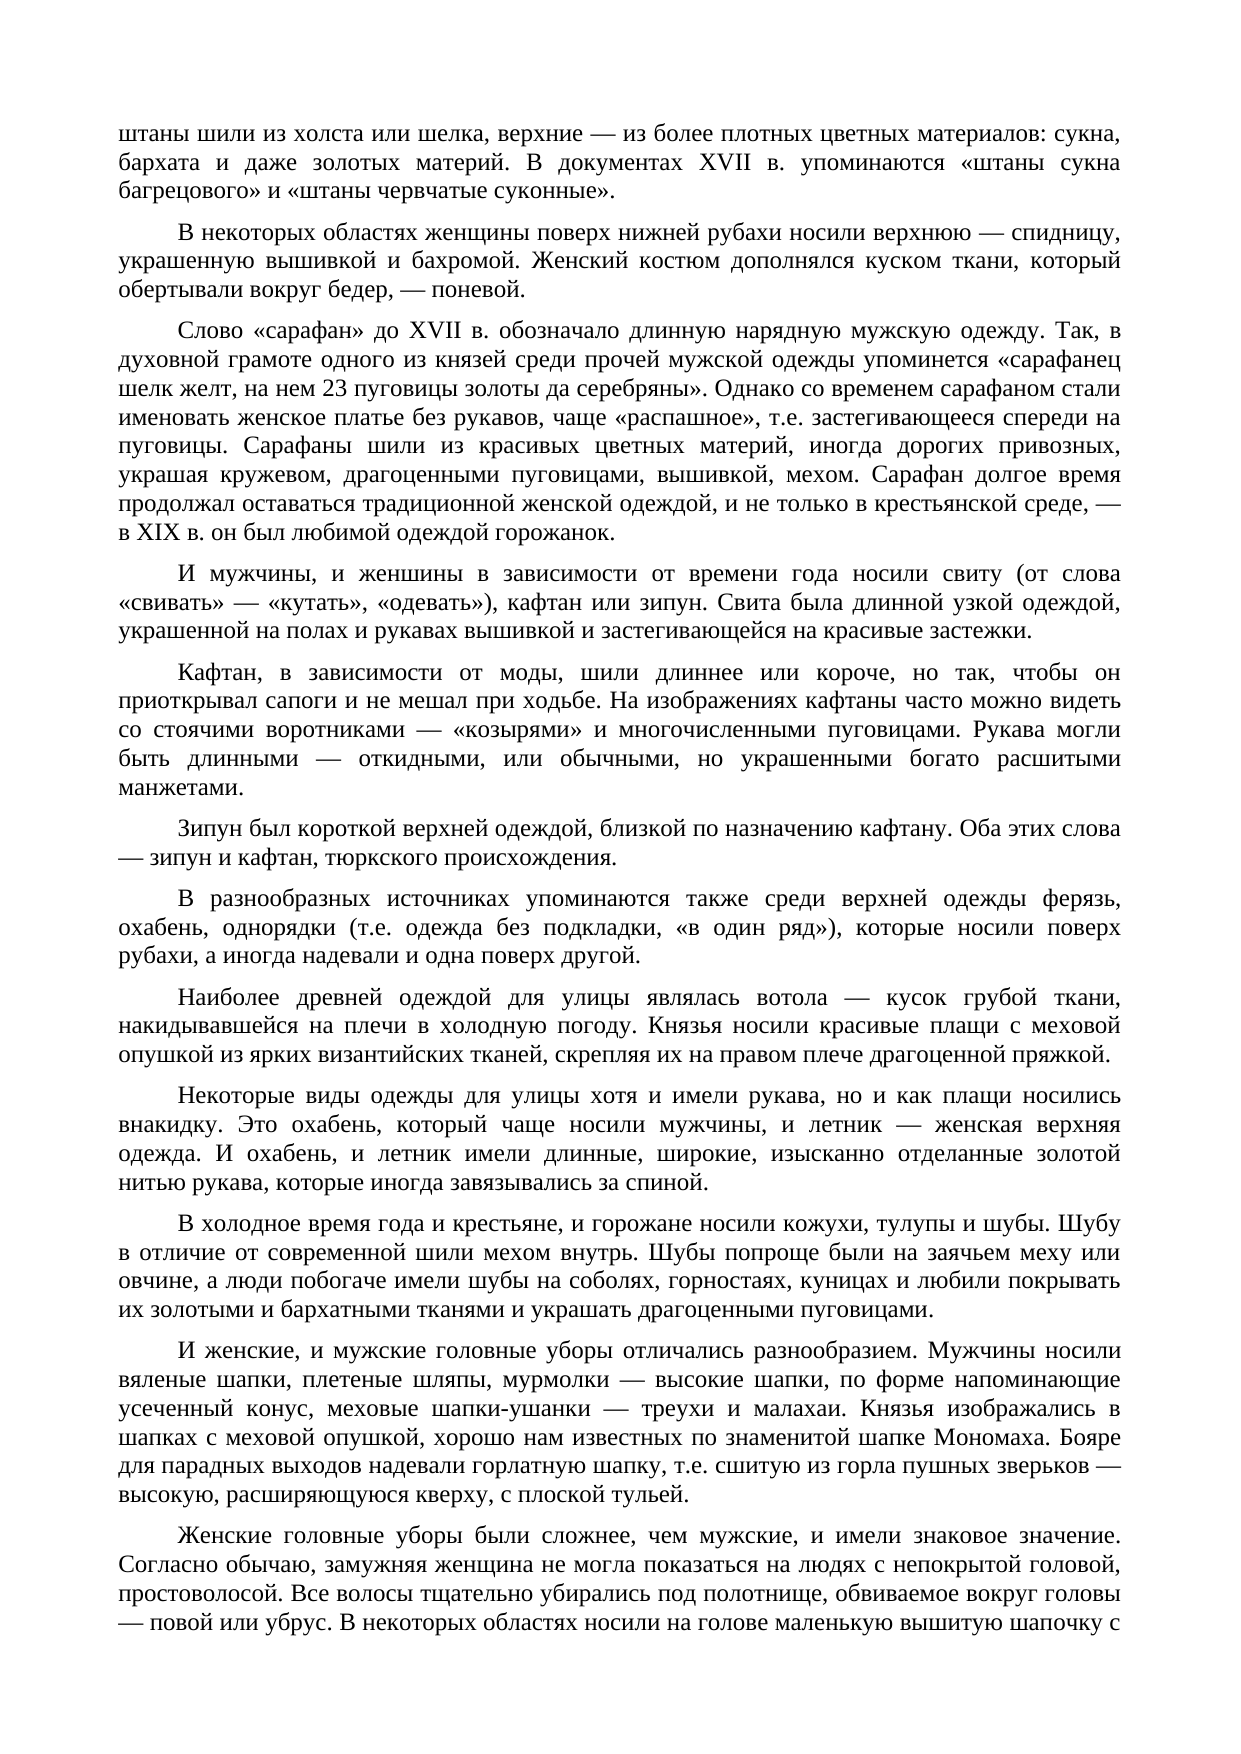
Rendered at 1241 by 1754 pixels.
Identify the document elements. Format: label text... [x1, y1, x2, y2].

text Некоторые виды одежды для улицы хотя и имели рукава, но и как плащи носились внакидку. Это охабень, который чаще носили мужчины, и летник — женская верхняя одежда. И охабень, и летник имели длинные, широкие, изысканно отделанные золотой нитью рукава, которые иногда завязывались за спиной. [118, 1081, 1122, 1196]
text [118, 118, 1122, 204]
text В разнообразных источниках упоминаются также среди верхней одежды ферязь, охабень, однорядки (т.е. одежда без подкладки, «в один ряд»), которые носили поверх рубахи, а иногда надевали и одна поверх другой. [118, 883, 1122, 969]
text И женские, и мужские головные уборы отличались разнообразием. Мужчины носили вяленые шапки, плетеные шляпы, мурмолки — высокие шапки, по форме напоминающие усеченный конус, меховые шапки-ушанки — треухи и малахаи. Князья изображались в шапках с меховой опушкой, хорошо нам известных по знаменитой шапке Мономаха. Бояре для парадных выходов надевали горлатную шапку, т.е. сшитую из горла пушных зверьков — высокую, расширяющуюся кверху, с плоской тульей. [118, 1336, 1122, 1508]
text В некоторых областях женщины поверх нижней рубахи носили верхнюю — спидницу, украшенную вышивкой и бахромой. Женский костюм дополнялся куском ткани, который обертывали вокруг бедер, — поневой. [118, 217, 1122, 303]
text В холодное время года и крестьяне, и горожане носили кожухи, тулупы и шубы. Шубу в отличие от современной шили мехом внутрь. Шубы попроще были на заячьем меху или овчине, а люди побогаче имели шубы на соболях, горностаях, куницах и любили покрывать их золотыми и бархатными тканями и украшать драгоценными пуговицами. [118, 1208, 1122, 1323]
text Зипун был короткой верхней одеждой, близкой по назначению кафтану. Оба этих слова — зипун и кафтан, тюркского происхождения. [118, 813, 1122, 871]
text Слово «сарафан» до XVII в. обозначало длинную нарядную мужскую одежду. Так, в духовной грамоте одного из князей среди прочей мужской одежды упоминется «сарафанец шелк желт, на нем 23 пуговицы золоты да серебряны». Однако со временем сарафаном стали именовать женское платье без рукавов, чаще «распашное», т.е. застегивающееся спереди на пуговицы. Сарафаны шили из красивых цветных материй, иногда дорогих привозных, украшая кружевом, драгоценными пуговицами, вышивкой, мехом. Сарафан долгое время продолжал оставаться традиционной женской одеждой, и не только в крестьянской среде, — в XIX в. он был любимой одеждой горожанок. [118, 316, 1122, 546]
text И мужчины, и женшины в зависимости от времени года носили свиту (от слова «свивать» — «кутать», «одевать»), кафтан или зипун. Свита была длинной узкой одеждой, украшенной на полах и рукавах вышивкой и застегивающейся на красивые застежки. [118, 558, 1122, 644]
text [118, 1521, 1122, 1636]
text Кафтан, в зависимости от моды, шили длиннее или короче, но так, чтобы он приоткрывал сапоги и не мешал при ходьбе. На изображениях кафтаны часто можно видеть со стоячими воротниками — «козырями» и многочисленными пуговицами. Рукава могли быть длинными — откидными, или обычными, но украшенными богато расшитыми манжетами. [118, 657, 1122, 801]
text Наиболее древней одеждой для улицы являлась вотола — кусок грубой ткани, накидывавшейся на плечи в холодную погоду. Князья носили красивые плащи с меховой опушкой из ярких византийских тканей, скрепляя их на правом плече драгоценной пряжкой. [118, 982, 1122, 1068]
